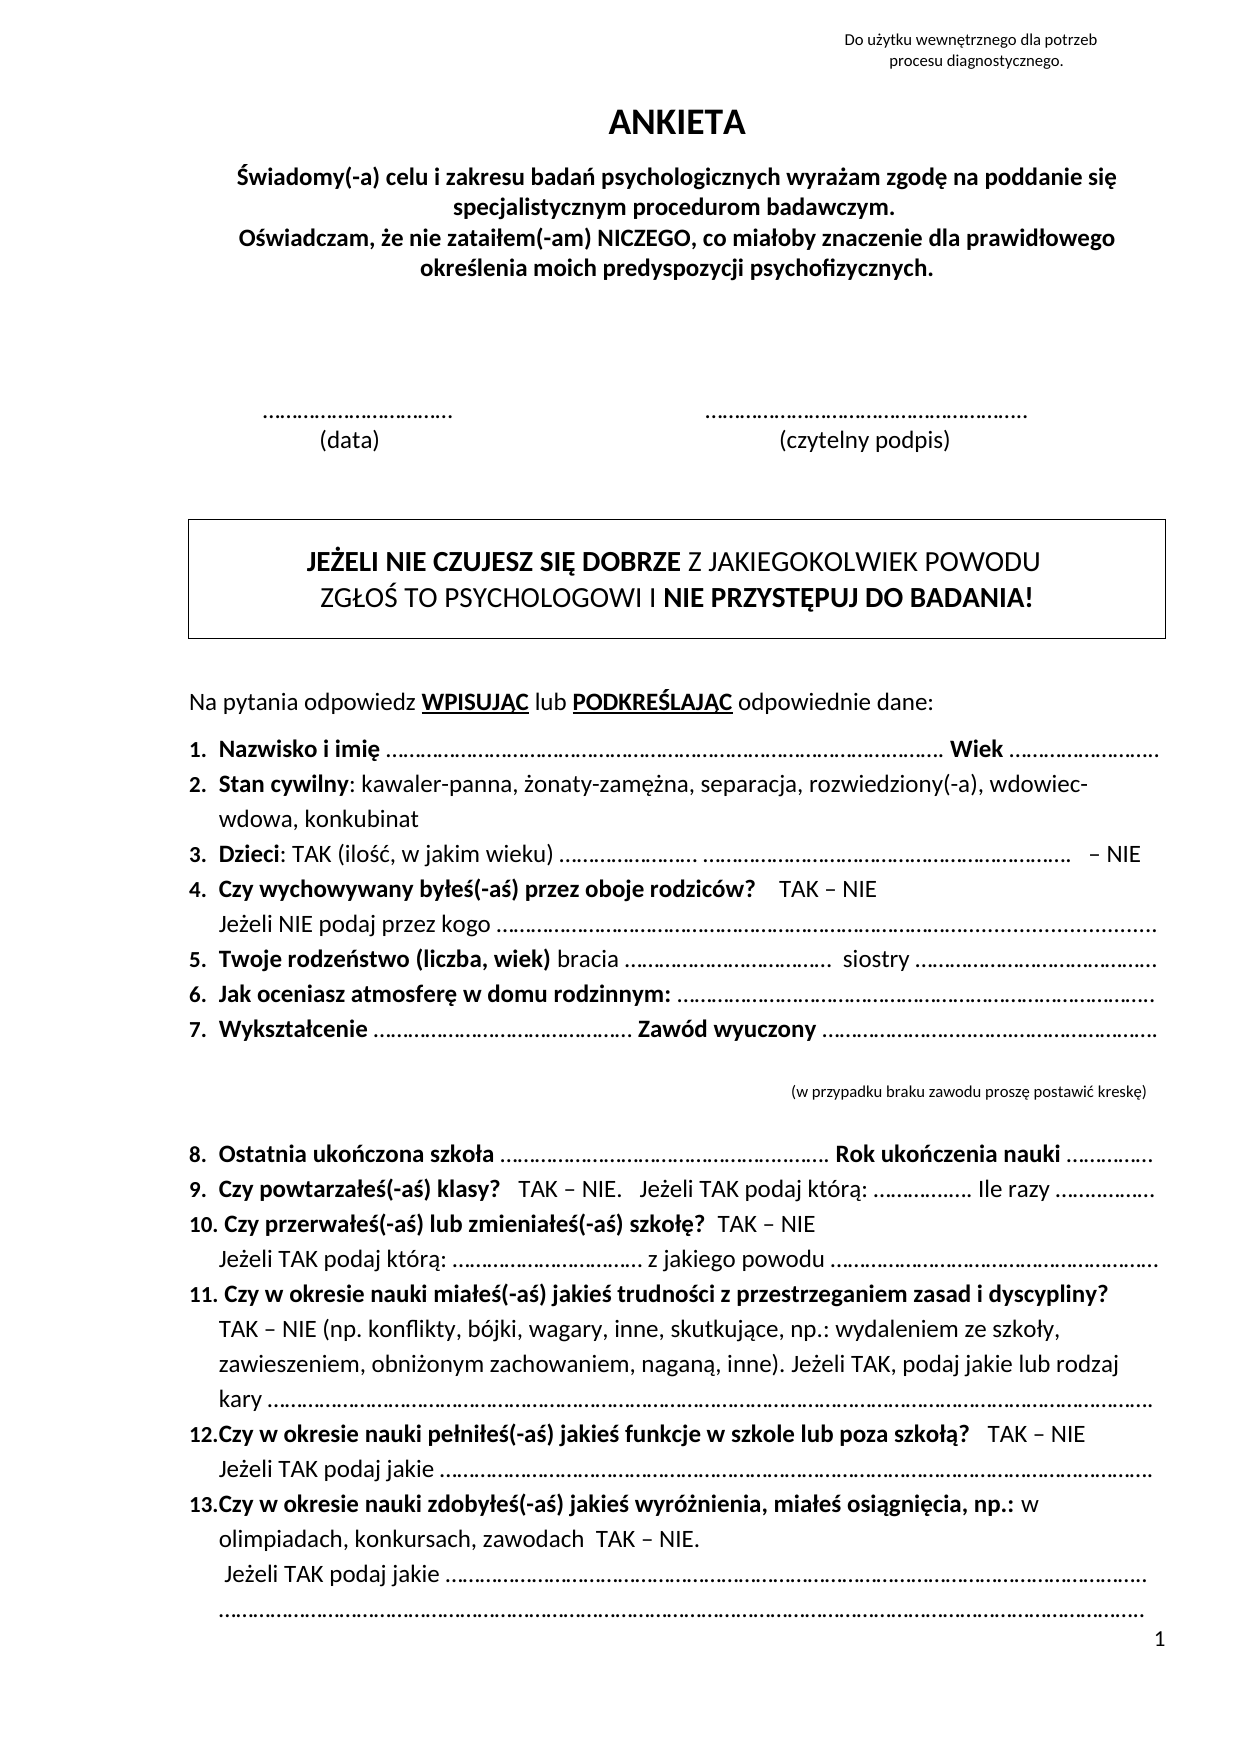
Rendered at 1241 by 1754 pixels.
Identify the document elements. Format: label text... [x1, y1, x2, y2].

text Na pytania odpowiedz WPISUJĄC lub PODKREŚLAJĄC odpowiednie dane: [189, 686, 1165, 716]
list Nazwisko i imię ……………………………………………………………………………………. Wiek …………………….. [189, 733, 1165, 763]
list Czy w okresie nauki zdobyłeś(-aś) jakieś wyróżnienia, miałeś osiągnięcia, np.: w olimpiadach, konkursach, zawodach TAK – NIE. Jeżeli TAK podaj jakie ………………………………………………………………………………………………………….. …………………………………………………………………………………………………………………………………………….. [189, 1488, 1165, 1624]
list Czy wychowywany byłeś(-aś) przez oboje rodziców? TAK – NIE Jeżeli NIE podaj przez kogo ………………………………………………………………………............................... [189, 873, 1165, 938]
list Jak oceniasz atmosferę w domu rodzinnym: ……………………………………………………………………….. [189, 978, 1165, 1008]
list Twoje rodzeństwo (liczba, wiek) bracia ……………………………… siostry …………………………………… [189, 943, 1165, 973]
list Czy przerwałeś(-aś) lub zmieniałeś(-aś) szkołę? TAK – NIE Jeżeli TAK podaj którą: …………………………… z jakiego powodu ………………………………………………… [189, 1208, 1165, 1274]
list Czy w okresie nauki pełniłeś(-aś) jakieś funkcje w szkole lub poza szkołą? TAK – NIE Jeżeli TAK podaj jakie ……………………………………………………………………………………………………………. [189, 1418, 1165, 1484]
list Czy powtarzałeś(-aś) klasy? TAK – NIE. Jeżeli TAK podaj którą: ………….…. Ile razy ……..……… [189, 1173, 1165, 1204]
list Czy w okresie nauki miałeś(-aś) jakieś trudności z przestrzeganiem zasad i dyscypliny? TAK – NIE (np. konflikty, bójki, wagary, inne, skutkujące, np.: wydaleniem ze szkoły, zawieszeniem, obniżonym zachowaniem, naganą, inne). Jeżeli TAK, podaj jakie lub rodzaj kary ………………………………………………………………………………………………………………………………………. [189, 1278, 1165, 1414]
list Wykształcenie ……………………………………… Zawód wyuczony ……………………..…….……………………. (w przypadku braku zawodu proszę postawić kreskę) [189, 1013, 1165, 1134]
table_header JEŻELI NIE CZUJESZ SIĘ DOBRZE Z JAKIEGOKOLWIEK POWODU ZGŁOŚ TO PSYCHOLOGOWI I NIE PRZYSTĘPUJ DO BADANIA! [189, 520, 1165, 638]
list Dzieci: TAK (ilość, w jakim wieku) …………………… ………………………………………………………. – NIE [189, 838, 1165, 868]
text …………………………… ……………………………………………….. (data) (czytelny podpis) [189, 394, 1165, 455]
list Ostatnia ukończona szkoła …………………………………………..……. Rok ukończenia nauki …………… [189, 1138, 1165, 1169]
text Świadomy(-a) celu i zakresu badań psychologicznych wyrażam zgodę na poddanie się specjalistycznym procedurom badawczym. Oświadczam, że nie zataiłem(-am) NICZEGO, co miałoby znaczenie dla prawidłowego określenia moich predyspozycji psychofizycznych. [189, 161, 1165, 283]
list Stan cywilny: kawaler-panna, żonaty-zamężna, separacja, rozwiedziony(-a), wdowiec-wdowa, konkubinat [189, 768, 1165, 833]
text ANKIETA [189, 98, 1165, 144]
